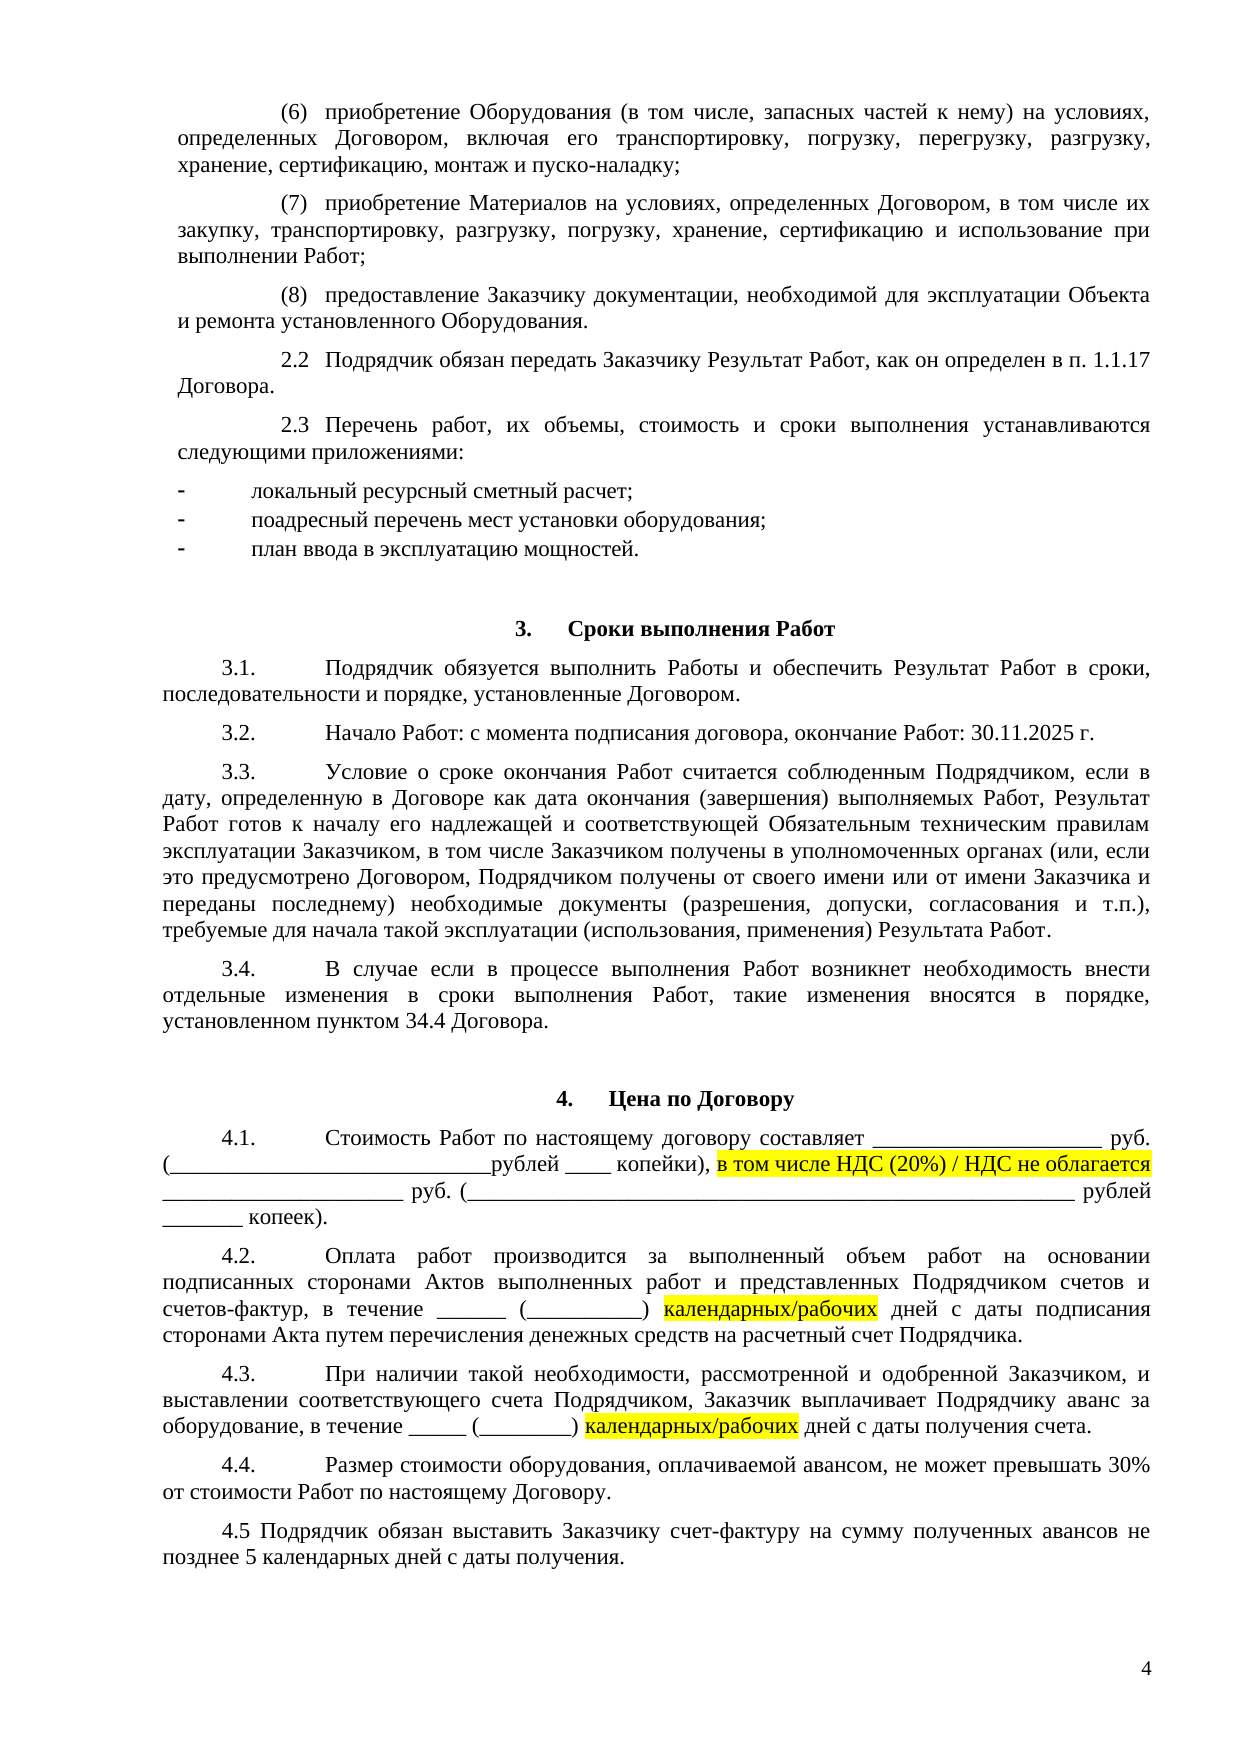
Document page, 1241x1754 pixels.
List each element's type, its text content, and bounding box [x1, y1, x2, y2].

text Условие о сроке окончания Работ считается соблюденным Подрядчиком, если в дату, определенную в Договоре как дата окончания (завершения) выполняемых Работ, Результат Работ готов к началу его надлежащей и соответствующей Обязательным техническим правилам эксплуатации Заказчиком, в том числе Заказчиком получены в уполномоченных органах (или, если это предусмотрено Договором, Подрядчиком получены от своего имени или от имени Заказчика и переданы последнему) необходимые документы (разрешения, допуски, согласования и т.п.), требуемые для начала такой эксплуатации (использования, применения) Результата Работ. [162, 758, 1152, 942]
text приобретение Материалов на условиях, определенных Договором, в том числе их закупку, транспортировку, разгрузку, погрузку, хранение, сертификацию и использование при выполнении Работ; [177, 189, 1152, 268]
list Подрядчик обязан передать Заказчику Результат Работ, как он определен в п. 1.1.17 Договора. [177, 346, 1152, 399]
text Подрядчик обязуется выполнить Работы и обеспечить Результат Работ в сроки, последовательности и порядке, установленные Договором. [162, 654, 1152, 706]
text Оплата работ производится за выполненный объем работ на основании подписанных сторонами Актов выполненных работ и представленных Подрядчиком счетов и счетов-фактур, в течение ______ (__________) календарных/рабочих дней с даты подписания сторонами Акта путем перечисления денежных средств на расчетный счет Подрядчика. [162, 1242, 1152, 1347]
text Сроки выполнения Работ [177, 615, 1152, 641]
list Перечень работ, их объемы, стоимость и сроки выполнения устанавливаются следующими приложениями: [177, 411, 1152, 464]
list поадресный перечень мест установки оборудования; [177, 506, 1152, 532]
text предоставление Заказчику документации, необходимой для эксплуатации Объекта и ремонта установленного Оборудования. [177, 281, 1152, 334]
list локальный ресурсный сметный расчет; [177, 477, 1152, 503]
text Размер стоимости оборудования, оплачиваемой авансом, не может превышать 30% от стоимости Работ по настоящему Договору. [162, 1451, 1152, 1504]
text Стоимость Работ по настоящему договору составляет ____________________ руб. (____________________________рублей ____ копейки), в том числе НДС (20%) / НДС не облагается _____________________ руб. (_____________________________________________________ рублей _______ копеек). [162, 1124, 1152, 1229]
text В случае если в процессе выполнения Работ возникнет необходимость внести отдельные изменения в сроки выполнения Работ, такие изменения вносятся в порядке, установленном пунктом 34.4 Договора. [162, 955, 1152, 1034]
text При наличии такой необходимости, рассмотренной и одобренной Заказчиком, и выставлении соответствующего счета Подрядчиком, Заказчик выплачивает Подрядчику аванс за оборудование, в течение _____ (________) календарных/рабочих дней с даты получения счета. [162, 1360, 1152, 1439]
text приобретение Оборудования (в том числе, запасных частей к нему) на условиях, определенных Договором, включая его транспортировку, погрузку, перегрузку, разгрузку, хранение, сертификацию, монтаж и пуско-наладку; [177, 98, 1152, 177]
text Начало Работ: с момента подписания договора, окончание Работ: 30.11.2025 г. [162, 719, 1152, 745]
text Цена по Договору [177, 1085, 1152, 1112]
list 4.5 Подрядчик обязан выставить Заказчику счет-фактуру на сумму полученных авансов не позднее 5 календарных дней с даты получения. [162, 1517, 1152, 1569]
list план ввода в эксплуатацию мощностей. [177, 534, 1152, 561]
